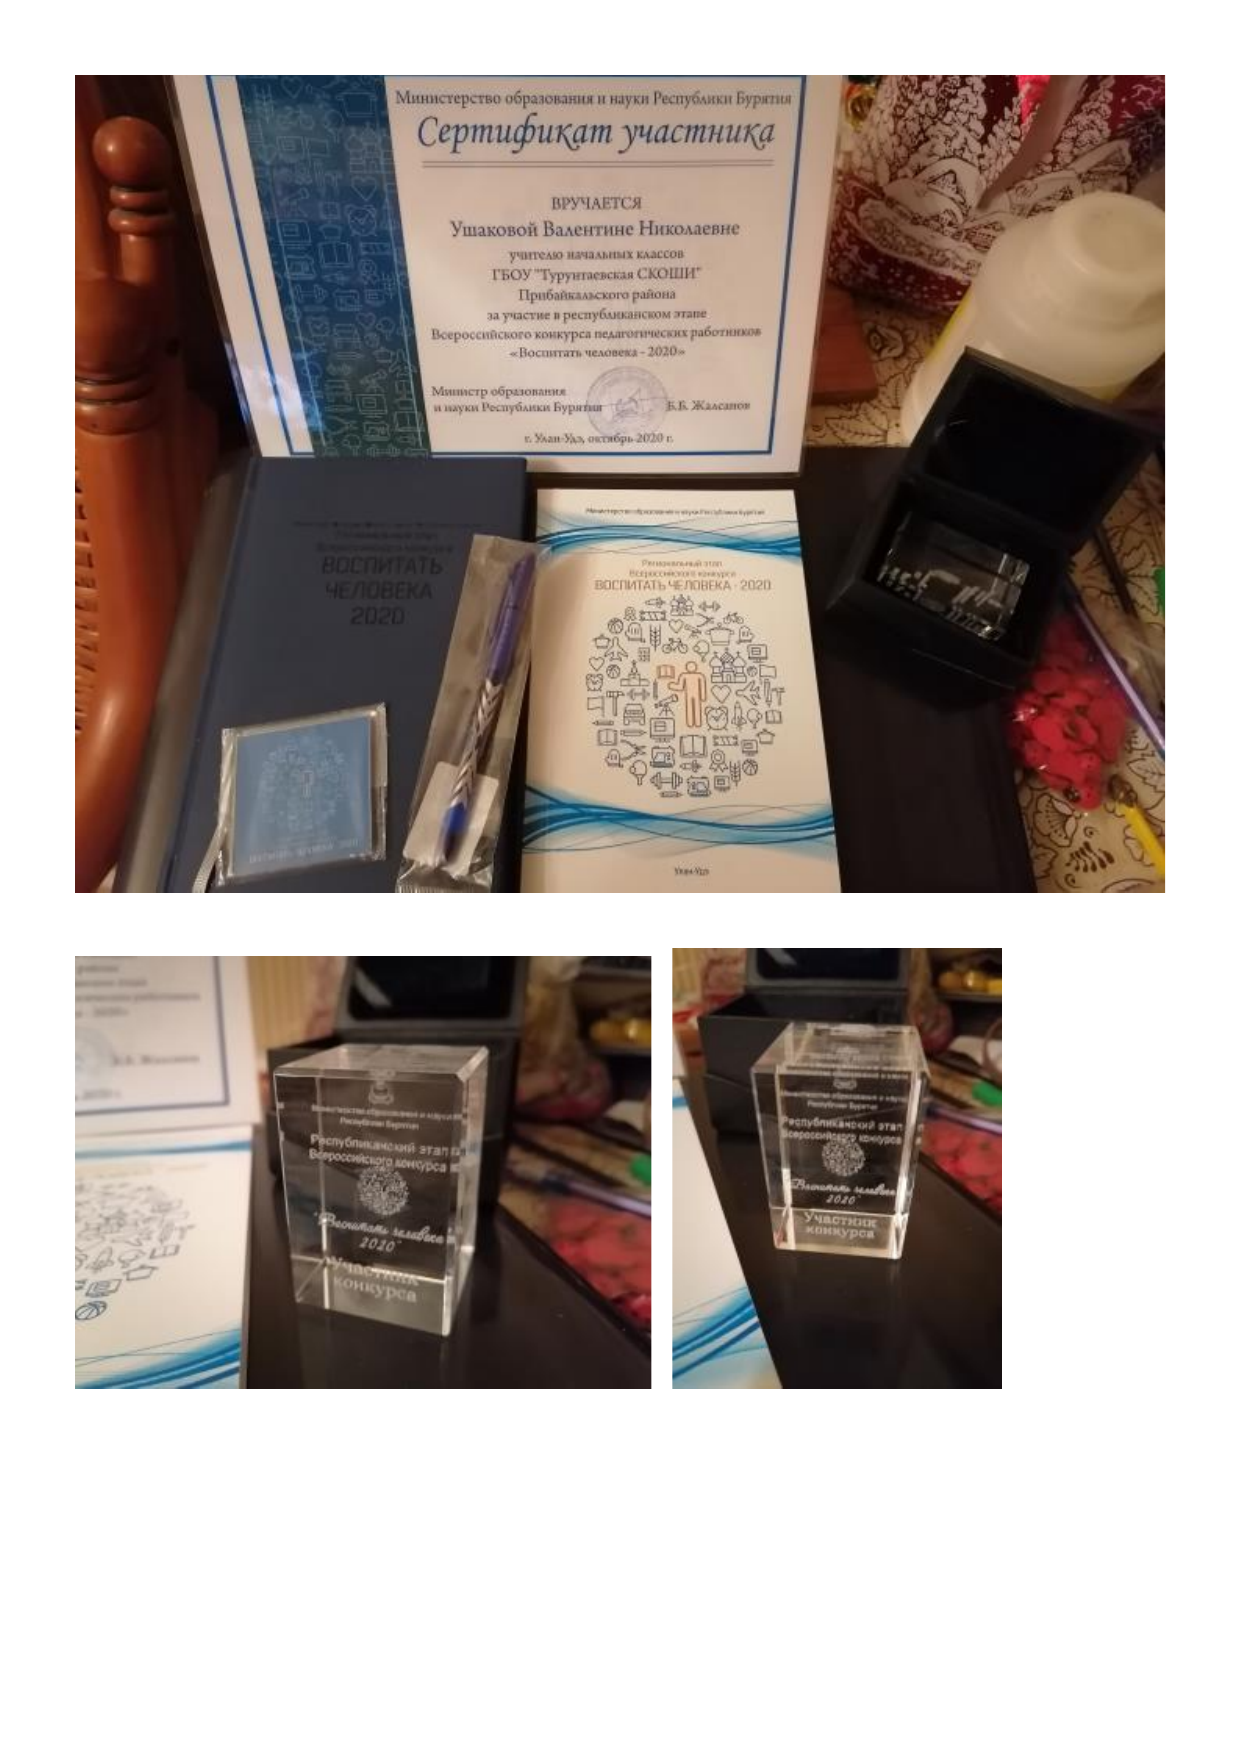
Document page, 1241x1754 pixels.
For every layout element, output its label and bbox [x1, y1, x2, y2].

picture [672, 948, 1002, 1389]
picture [75, 956, 652, 1389]
picture [75, 75, 1166, 893]
